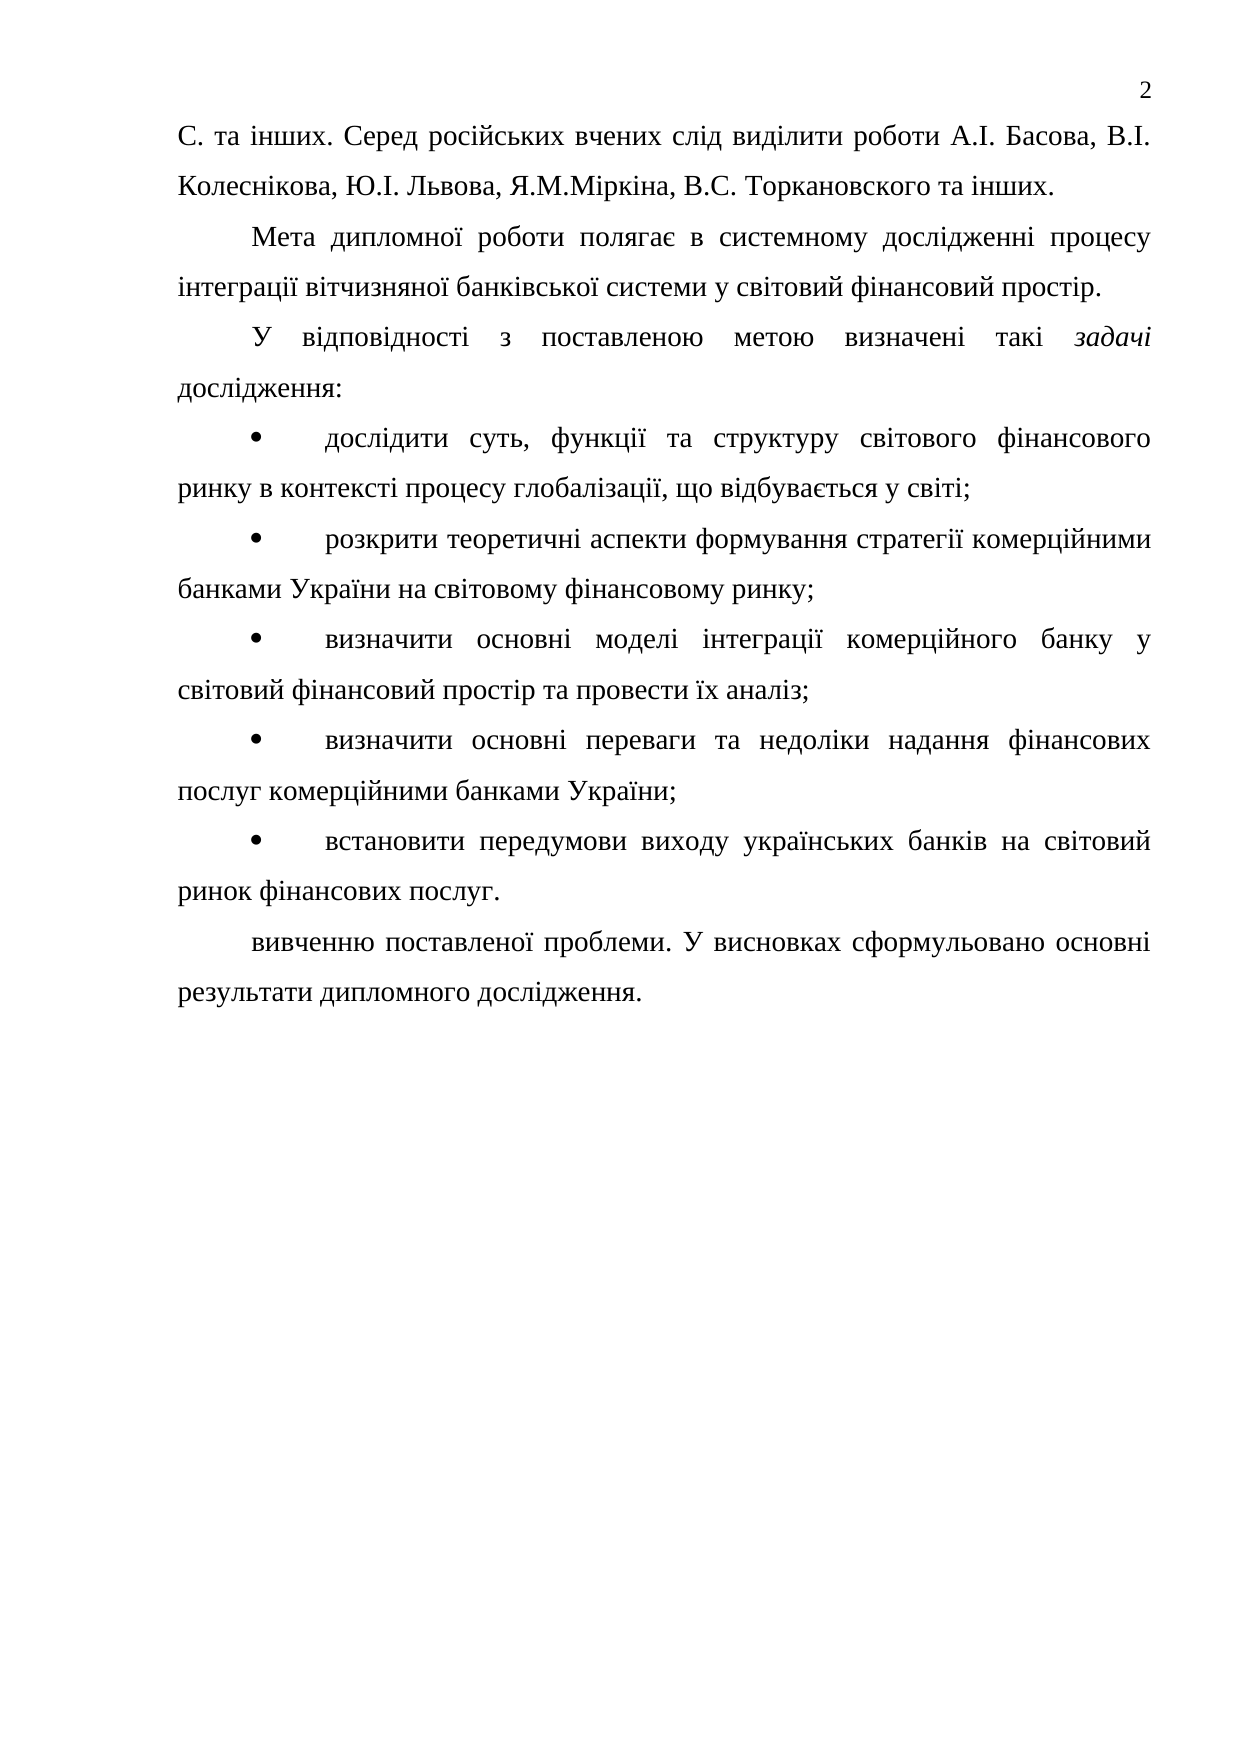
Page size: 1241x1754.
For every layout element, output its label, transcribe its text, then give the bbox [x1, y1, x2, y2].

list визначити основні моделі інтеграції комерційного банку у світовий фінансовий простір та провести їх аналіз; [177, 621, 1152, 705]
text У відповідності з поставленою метою визначені такі задачі дослідження: [177, 319, 1152, 403]
list розкрити теоретичні аспекти формування стратегії комерційними банками України на світовому фінансовому ринку; [177, 521, 1152, 605]
text вивченню поставленої проблеми. У висновках сформульовано основні результати дипломного дослідження. [177, 924, 1152, 1007]
list визначити основні переваги та недоліки надання фінансових послуг комерційними банками України; [177, 722, 1152, 806]
list дослідити суть, функції та структуру світового фінансового ринку в контексті процесу глобалізації, що відбувається у світі; [177, 420, 1152, 504]
list встановити передумови виходу українських банків на світовий ринок фінансових послуг. [177, 823, 1152, 907]
text Мета дипломної роботи полягає в системному дослідженні процесу інтеграції вітчизняної банківської системи у світовий фінансовий простір. [177, 219, 1152, 303]
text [177, 118, 1152, 202]
